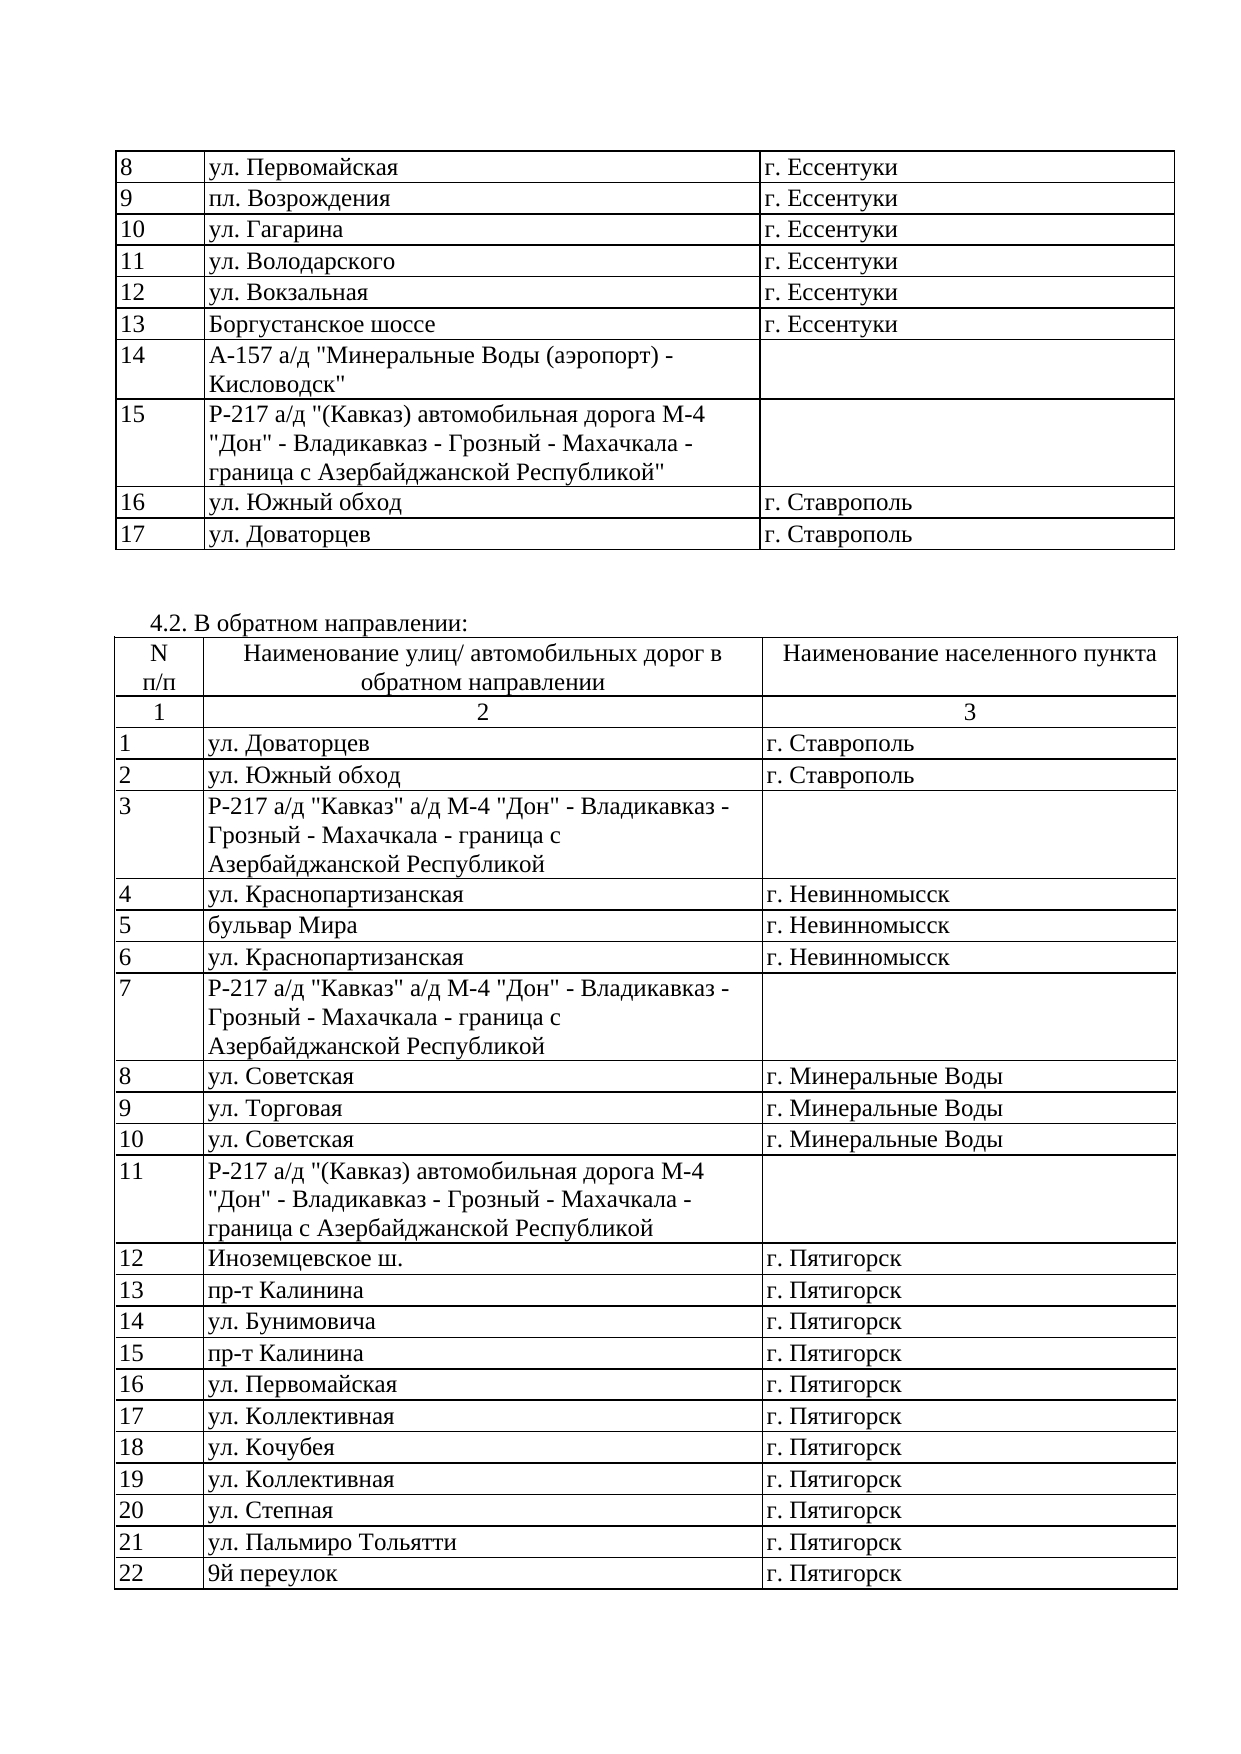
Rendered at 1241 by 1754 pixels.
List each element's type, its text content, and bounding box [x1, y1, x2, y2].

table_cell г. Минеральные Воды [763, 1060, 1177, 1091]
table_cell ул. Краснопартизанская [204, 942, 762, 972]
table_cell 1 [115, 696, 203, 727]
table_cell ул. Вокзальная [205, 277, 759, 307]
table_cell г. Ессентуки [761, 277, 1174, 307]
table_cell 9й переулок [204, 1558, 762, 1588]
table_cell пр-т Калинина [204, 1275, 762, 1305]
table_cell г. Ессентуки [761, 309, 1174, 339]
table_cell 13 [115, 1275, 203, 1305]
table_cell ул. Краснопартизанская [204, 879, 762, 909]
table_cell г. Пятигорск [763, 1305, 1177, 1336]
table_cell 2 [115, 759, 203, 790]
table_cell г. Минеральные Воды [763, 1123, 1177, 1154]
table_cell г. Пятигорск [763, 1336, 1177, 1368]
table_cell 11 [115, 1155, 203, 1242]
table_cell г. Пятигорск [763, 1557, 1177, 1588]
table_cell г. Ессентуки [761, 215, 1174, 244]
table_cell 14 [117, 340, 204, 398]
table_cell г. Минеральные Воды [763, 1091, 1177, 1123]
table_cell 12 [115, 1243, 203, 1273]
table_cell г. Ставрополь [763, 758, 1177, 790]
table_cell г. Ставрополь [761, 487, 1174, 517]
table_cell 5 [115, 910, 203, 941]
table_cell 12 [117, 277, 204, 307]
table_cell ул. Степная [204, 1495, 762, 1525]
table_cell ул. Южный обход [205, 487, 759, 517]
table_cell ул. Доваторцев [205, 519, 759, 548]
table_cell 1 [115, 728, 203, 758]
table_cell ул. Коллективная [204, 1464, 762, 1494]
table_cell г. Ставрополь [763, 727, 1177, 758]
table_cell [763, 972, 1177, 1060]
table_cell [763, 790, 1177, 878]
table_cell ул. Советская [204, 1124, 762, 1154]
table_cell 7 [115, 973, 203, 1060]
table_cell ул. Володарского [205, 246, 759, 276]
table_cell пл. Возрождения [205, 183, 759, 213]
table_cell 15 [117, 400, 204, 486]
table_cell 16 [115, 1369, 203, 1399]
table_cell 16 [117, 487, 204, 517]
table_cell 21 [115, 1526, 203, 1557]
table_cell 19 [115, 1463, 203, 1494]
table_cell 11 [117, 246, 204, 276]
table_cell г. Невинномысск [763, 909, 1177, 941]
table_cell ул. Доваторцев [204, 728, 762, 758]
table_cell Р-217 а/д "Кавказ" а/д М-4 "Дон" - Владикавказ - Грозный - Махачкала - граница с Азербайджанской Республикой [204, 791, 762, 878]
table_cell г. Пятигорск [763, 1399, 1177, 1431]
table_cell 3 [763, 695, 1177, 727]
table_cell Р-217 а/д "Кавказ" а/д М-4 "Дон" - Владикавказ - Грозный - Махачкала - граница с Азербайджанской Республикой [204, 974, 762, 1060]
table_cell Боргустанское шоссе [205, 309, 759, 339]
table_cell 6 [115, 942, 203, 972]
table_cell 9 [115, 1092, 203, 1123]
table_cell [761, 340, 1174, 398]
table_cell г. Ессентуки [761, 246, 1174, 276]
table_cell 13 [117, 309, 204, 339]
table_cell г. Невинномысск [763, 941, 1177, 972]
table_cell г. Невинномысск [763, 878, 1177, 909]
table_cell 3 [115, 791, 203, 878]
table_cell 2 [204, 697, 762, 727]
table_cell ул. Кочубея [204, 1432, 762, 1462]
table_cell г. Ставрополь [761, 519, 1174, 548]
table_cell г. Ессентуки [761, 152, 1174, 181]
table_cell 15 [115, 1338, 203, 1368]
table_cell 9 [117, 183, 204, 213]
table_cell ул. Южный обход [204, 760, 762, 790]
table_cell ул. Коллективная [204, 1401, 762, 1431]
table_cell 14 [115, 1306, 203, 1336]
table_cell 17 [115, 1400, 203, 1431]
table_cell г. Пятигорск [763, 1274, 1177, 1305]
table_header Наименование улиц/ автомобильных дорог в обратном направлении [204, 638, 762, 695]
table_cell г. Ессентуки [761, 183, 1174, 213]
table_cell ул. Торговая [204, 1093, 762, 1123]
table_cell пр-т Калинина [204, 1338, 762, 1368]
table_cell ул. Советская [204, 1061, 762, 1091]
table_cell ул. Пальмиро Тольятти [204, 1527, 762, 1557]
table_cell 20 [115, 1495, 203, 1525]
text 4.2. В обратном направлении: [150, 608, 1090, 636]
table_cell г. Пятигорск [763, 1494, 1177, 1525]
table_cell 10 [115, 1124, 203, 1154]
table_cell Р-217 а/д "(Кавказ) автомобильная дорога М-4 "Дон" - Владикавказ - Грозный - Махачкала - граница с Азербайджанской Республикой [204, 1156, 762, 1242]
table_cell ул. Первомайская [204, 1370, 762, 1399]
table_cell г. Пятигорск [763, 1368, 1177, 1399]
table_cell 18 [115, 1432, 203, 1462]
table_cell А-157 а/д "Минеральные Воды (аэропорт) - Кисловодск" [205, 340, 759, 398]
table_cell бульвар Мира [204, 911, 762, 941]
table_cell [763, 1154, 1177, 1242]
table_cell Р-217 а/д "(Кавказ) автомобильная дорога М-4 "Дон" - Владикавказ - Грозный - Махачкала - граница с Азербайджанской Республикой" [205, 400, 759, 486]
table_cell 10 [117, 215, 204, 244]
table_header N п/п [115, 638, 203, 695]
table_cell ул. Гагарина [205, 215, 759, 244]
table_cell ул. Первомайская [205, 152, 759, 181]
table_cell 8 [115, 1061, 203, 1091]
table_cell Иноземцевское ш. [204, 1244, 762, 1273]
table_header Наименование населенного пункта [763, 638, 1177, 695]
table_cell 8 [117, 152, 204, 181]
table_cell г. Пятигорск [763, 1431, 1177, 1462]
table_cell ул. Бунимовича [204, 1307, 762, 1336]
table_cell 17 [117, 519, 204, 548]
table_cell г. Пятигорск [763, 1525, 1177, 1557]
table_cell [761, 400, 1174, 486]
table_cell г. Пятигорск [763, 1462, 1177, 1494]
table_cell 22 [115, 1558, 203, 1588]
table_cell г. Пятигорск [763, 1242, 1177, 1273]
table_cell 4 [115, 879, 203, 909]
